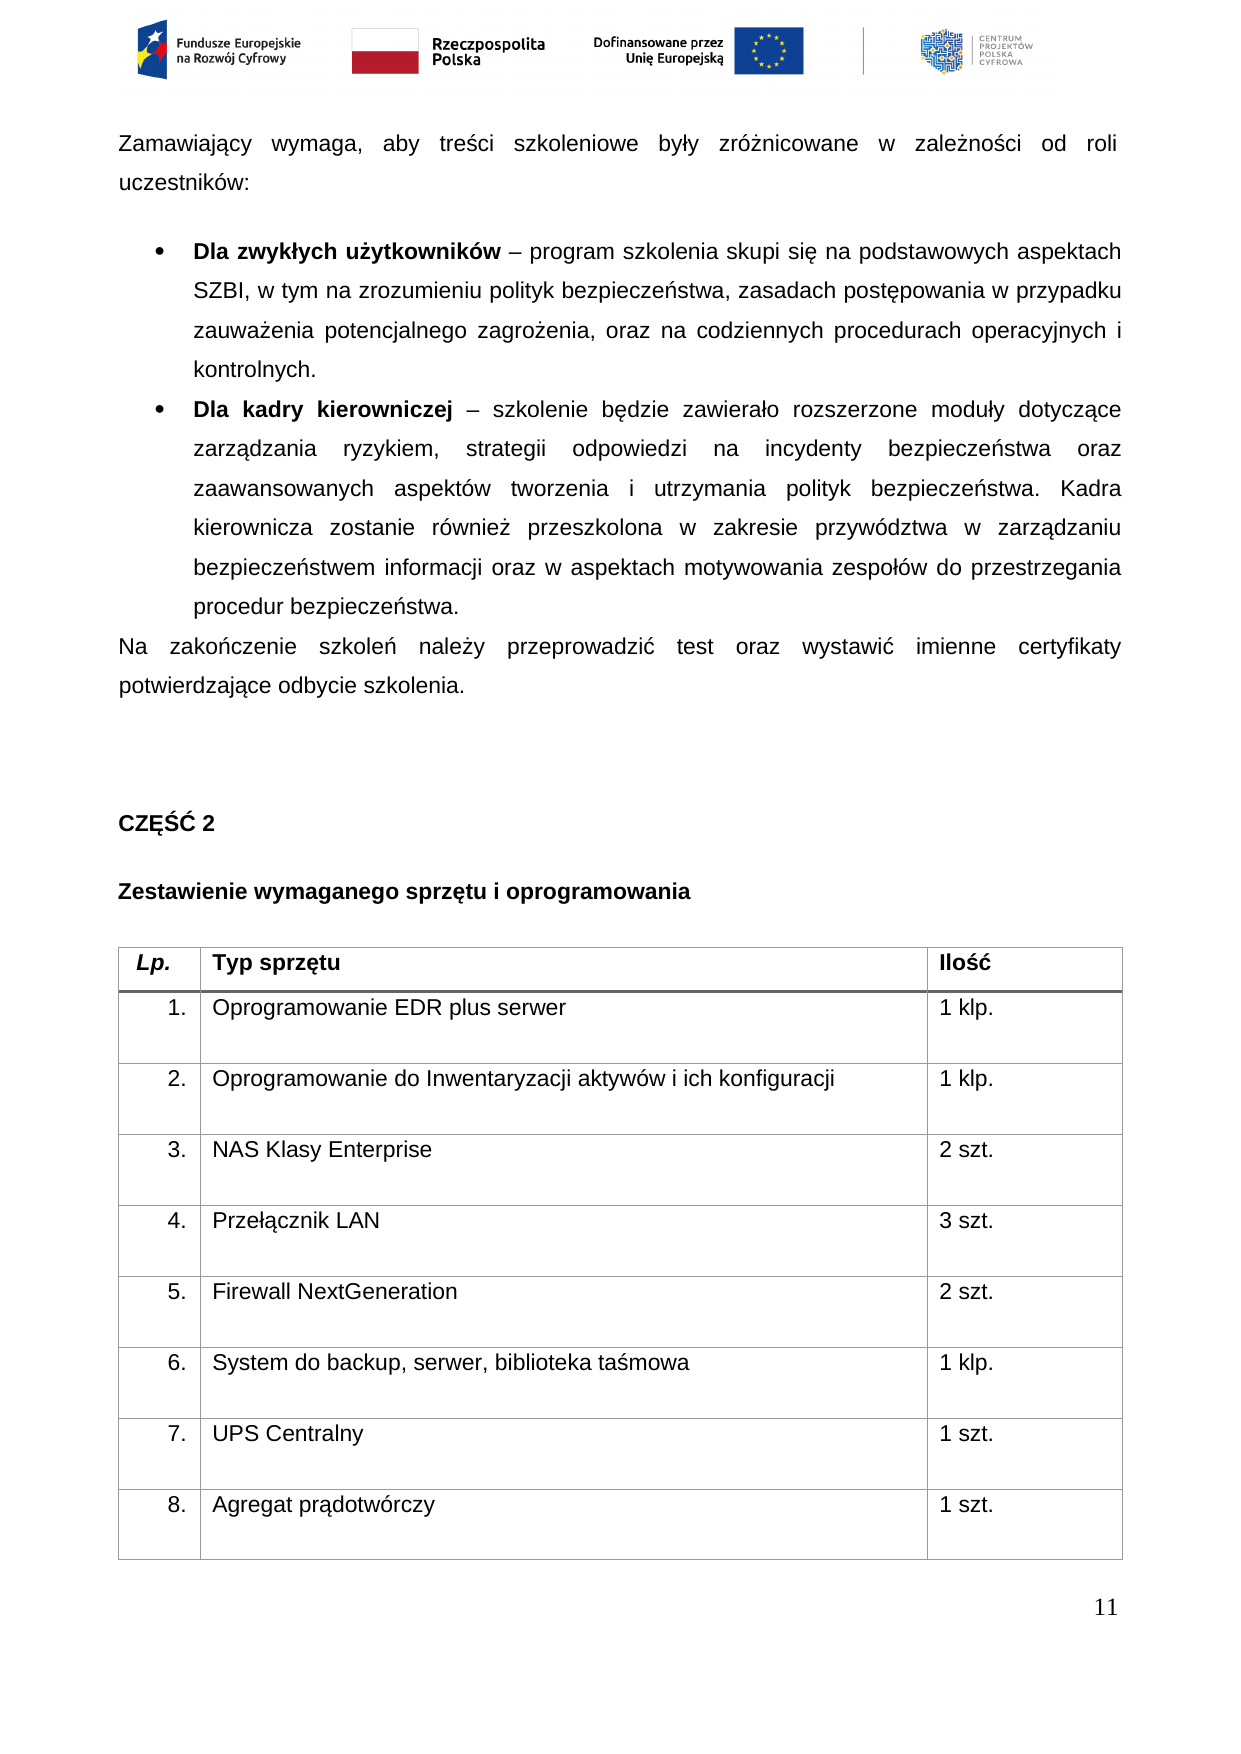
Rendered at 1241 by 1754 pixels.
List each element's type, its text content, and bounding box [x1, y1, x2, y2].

table_cell [119, 993, 200, 1063]
table_cell [119, 1348, 200, 1417]
table_cell Agregat prądotwórczy [201, 1490, 927, 1559]
picture [118, 0, 1062, 99]
table_cell Oprogramowanie EDR plus serwer [201, 993, 927, 1063]
table_cell System do backup, serwer, biblioteka taśmowa [201, 1348, 927, 1417]
table_cell [119, 1135, 200, 1205]
table_cell Firewall NextGeneration [201, 1277, 927, 1347]
table_cell 1 klp. [928, 1348, 1122, 1417]
table_cell 2 szt. [928, 1277, 1122, 1347]
text Na zakończenie szkoleń należy przeprowadzić test oraz wystawić imienne certyfikaty potwierdzające odbycie szkolenia. [118, 633, 1122, 699]
table_cell [119, 1490, 200, 1559]
table_cell [119, 1419, 200, 1488]
table_cell [119, 1064, 200, 1134]
table_cell Oprogramowanie do Inwentaryzacji aktywów i ich konfiguracji [201, 1064, 927, 1134]
list Dla zwykłych użytkowników – program szkolenia skupi się na podstawowych aspektach SZBI, w tym na zrozumieniu polityk bezpieczeństwa, zasadach postępowania w przypadku zauważenia potencjalnego zagrożenia, oraz na codziennych procedurach operacyjnych i kontrolnych. [156, 238, 1122, 383]
text CZĘŚĆ 2 [118, 809, 1118, 836]
table_cell 1 klp. [928, 993, 1122, 1063]
table_cell 1 szt. [928, 1419, 1122, 1488]
table_header Ilość [928, 948, 1122, 990]
table_header Typ sprzętu [201, 948, 927, 990]
table_cell NAS Klasy Enterprise [201, 1135, 927, 1205]
table_cell 1 klp. [928, 1064, 1122, 1134]
table_cell 3 szt. [928, 1206, 1122, 1276]
subtitle Zestawienie wymaganego sprzętu i oprogramowania [118, 878, 1118, 904]
table_cell 1 szt. [928, 1490, 1122, 1559]
table_cell UPS Centralny [201, 1419, 927, 1488]
table_cell [119, 1206, 200, 1276]
table_cell [119, 1277, 200, 1347]
text Zamawiający wymaga, aby treści szkoleniowe były zróżnicowane w zależności od roli uczestników: [118, 130, 1118, 196]
list Dla kadry kierowniczej – szkolenie będzie zawierało rozszerzone moduły dotyczące zarządzania ryzykiem, strategii odpowiedzi na incydenty bezpieczeństwa oraz zaawansowanych aspektów tworzenia i utrzymania polityk bezpieczeństwa. Kadra kierownicza zostanie również przeszkolona w zakresie przywództwa w zarządzaniu bezpieczeństwem informacji oraz w aspektach motywowania zespołów do przestrzegania procedur bezpieczeństwa. [156, 396, 1122, 620]
table_cell 2 szt. [928, 1135, 1122, 1205]
table_cell Przełącznik LAN [201, 1206, 927, 1276]
table_header Lp. [119, 948, 200, 990]
